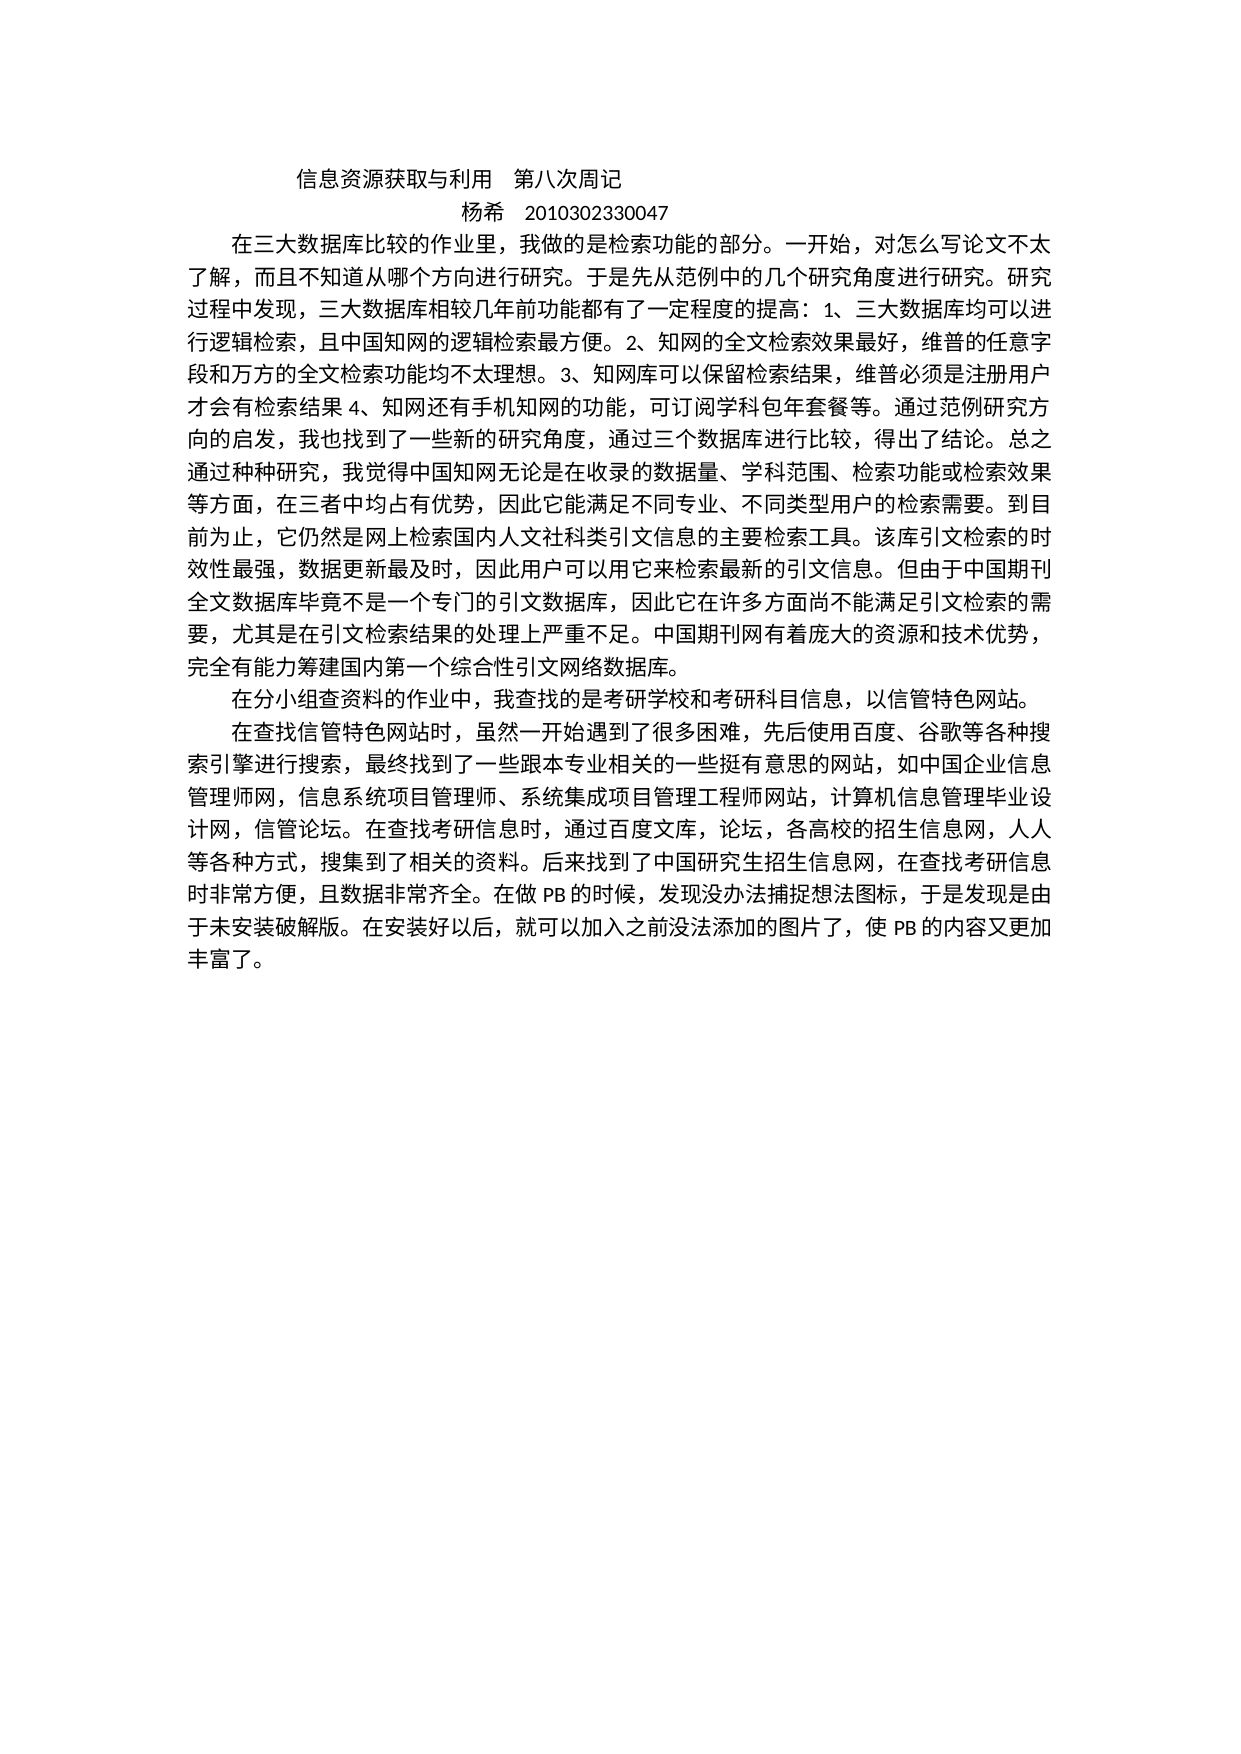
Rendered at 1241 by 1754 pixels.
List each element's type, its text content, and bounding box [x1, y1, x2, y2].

text 在分小组查资料的作业中，我查找的是考研学校和考研科目信息，以信管特色网站。 [187, 682, 1053, 714]
text 信息资源获取与利用 第八次周记 [187, 162, 1053, 194]
text 在三大数据库比较的作业里，我做的是检索功能的部分。一开始，对怎么写论文不太了解，而且不知道从哪个方向进行研究。于是先从范例中的几个研究角度进行研究。研究过程中发现，三大数据库相较几年前功能都有了一定程度的提高：1、三大数据库均可以进行逻辑检索，且中国知网的逻辑检索最方便。2、知网的全文检索效果最好，维普的任意字段和万方的全文检索功能均不太理想。3、知网库可以保留检索结果，维普必须是注册用户才会有检索结果4、知网还有手机知网的功能，可订阅学科包年套餐等。通过范例研究方向的启发，我也找到了一些新的研究角度，通过三个数据库进行比较，得出了结论。总之，通过种种研究，我觉得中国知网无论是在收录的数据量、学科范围、检索功能或检索效果等方面，在三者中均占有优势，因此它能满足不同专业、不同类型用户的检索需要。到目前为止，它仍然是网上检索国内人文社科类引文信息的主要检索工具。该库引文检索的时效性最强，数据更新最及时，因此用户可以用它来检索最新的引文信息。但由于中国期刊全文数据库毕竟不是一个专门的引文数据库，因此它在许多方面尚不能满足引文检索的需要，尤其是在引文检索结果的处理上严重不足。中国期刊网有着庞大的资源和技术优势，完全有能力筹建国内第一个综合性引文网络数据库。 [187, 227, 1053, 682]
text 杨希 2010302330047 [187, 194, 1053, 227]
text 在查找信管特色网站时，虽然一开始遇到了很多困难，先后使用百度、谷歌等各种搜索引擎进行搜索，最终找到了一些跟本专业相关的一些挺有意思的网站，如中国企业信息管理师网，信息系统项目管理师、系统集成项目管理工程师网站，计算机信息管理毕业设计网，信管论坛。在查找考研信息时，通过百度文库，论坛，各高校的招生信息网，人人等各种方式，搜集到了相关的资料。后来找到了中国研究生招生信息网，在查找考研信息时非常方便，且数据非常齐全。在做PB的时候，发现没办法捕捉想法图标，于是发现是由于未安装破解版。在安装好以后，就可以加入之前没法添加的图片了，使PB的内容又更加丰富了。 [187, 714, 1053, 974]
